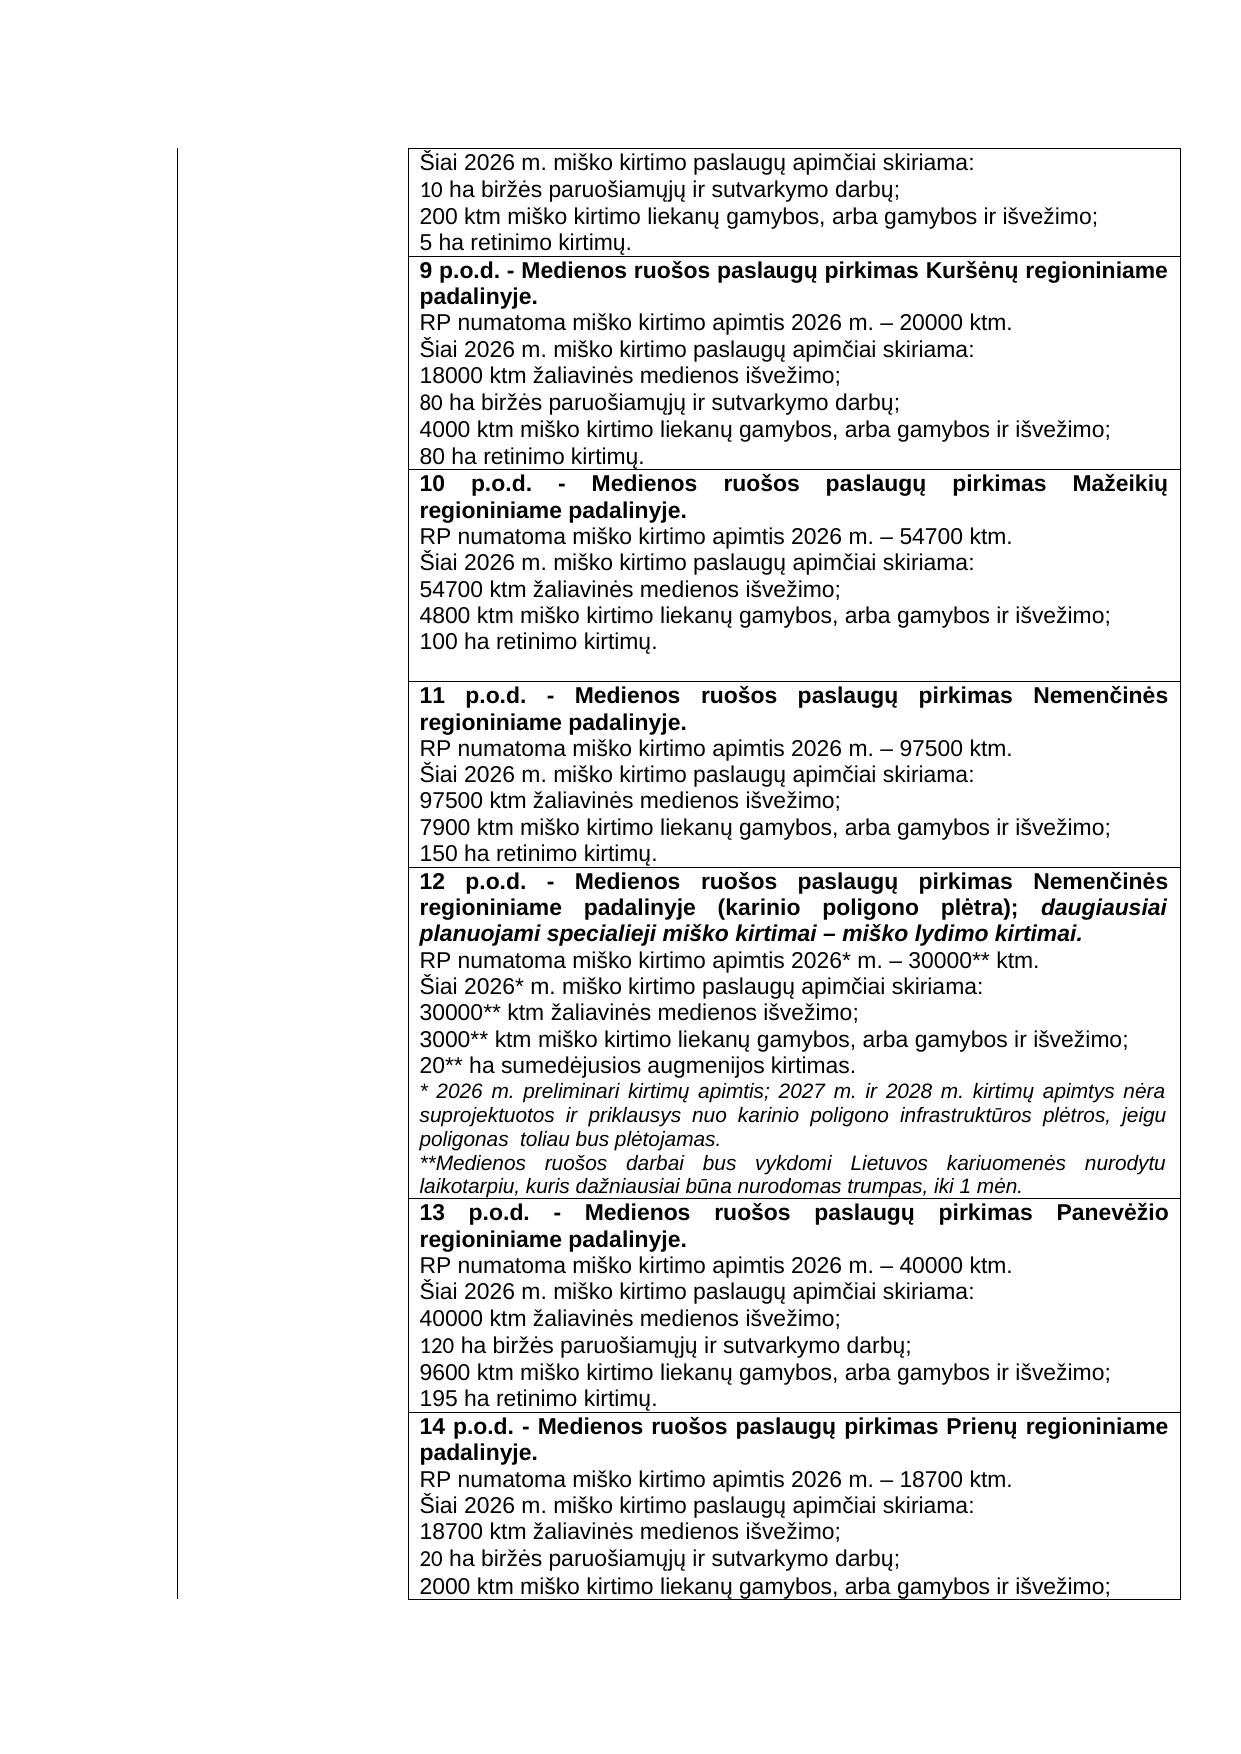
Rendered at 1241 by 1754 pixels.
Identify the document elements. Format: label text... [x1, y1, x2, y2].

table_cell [409, 149, 1180, 256]
table_cell 12 p.o.d. - Medienos ruošos paslaugų pirkimas Nemenčinės regioniniame padalinyje (karinio poligono plėtra); daugiausiai planuojami specialieji miško kirtimai – miško lydimo kirtimai. RP numatoma miško kirtimo apimtis 2026* m. – 30000** ktm. Šiai 2026* m. miško kirtimo paslaugų apimčiai skiriama: 30000** ktm žaliavinės medienos išvežimo; 3000** ktm miško kirtimo liekanų gamybos, arba gamybos ir išvežimo; 20** ha sumedėjusios augmenijos kirtimas. * 2026 m. preliminari kirtimų apimtis; 2027 m. ir 2028 m. kirtimų apimtys nėra suprojektuotos ir priklausys nuo karinio poligono infrastruktūros plėtros, jeigu poligonas toliau bus plėtojamas. **Medienos ruošos darbai bus vykdomi Lietuvos kariuomenės nurodytu laikotarpiu, kuris dažniausiai būna nurodomas trumpas, iki 1 mėn. [409, 868, 1180, 1198]
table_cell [409, 1413, 1180, 1599]
table_cell 10 p.o.d. - Medienos ruošos paslaugų pirkimas Mažeikių regioniniame padalinyje. RP numatoma miško kirtimo apimtis 2026 m. – 54700 ktm. Šiai 2026 m. miško kirtimo paslaugų apimčiai skiriama: 54700 ktm žaliavinės medienos išvežimo; 4800 ktm miško kirtimo liekanų gamybos, arba gamybos ir išvežimo; 100 ha retinimo kirtimų. [409, 470, 1180, 681]
table_cell 9 p.o.d. - Medienos ruošos paslaugų pirkimas Kuršėnų regioniniame padalinyje. RP numatoma miško kirtimo apimtis 2026 m. – 20000 ktm. Šiai 2026 m. miško kirtimo paslaugų apimčiai skiriama: 18000 ktm žaliavinės medienos išvežimo; ha biržės paruošiamųjų ir sutvarkymo darbų; 4000 ktm miško kirtimo liekanų gamybos, arba gamybos ir išvežimo; 80 ha retinimo kirtimų. [409, 257, 1180, 469]
table_cell 13 p.o.d. - Medienos ruošos paslaugų pirkimas Panevėžio regioniniame padalinyje. RP numatoma miško kirtimo apimtis 2026 m. – 40000 ktm. Šiai 2026 m. miško kirtimo paslaugų apimčiai skiriama: 40000 ktm žaliavinės medienos išvežimo; ha biržės paruošiamųjų ir sutvarkymo darbų; 9600 ktm miško kirtimo liekanų gamybos, arba gamybos ir išvežimo; 195 ha retinimo kirtimų. [409, 1199, 1180, 1412]
table_cell 11 p.o.d. - Medienos ruošos paslaugų pirkimas Nemenčinės regioniniame padalinyje. RP numatoma miško kirtimo apimtis 2026 m. – 97500 ktm. Šiai 2026 m. miško kirtimo paslaugų apimčiai skiriama: 97500 ktm žaliavinės medienos išvežimo; 7900 ktm miško kirtimo liekanų gamybos, arba gamybos ir išvežimo; 150 ha retinimo kirtimų. [409, 682, 1180, 867]
